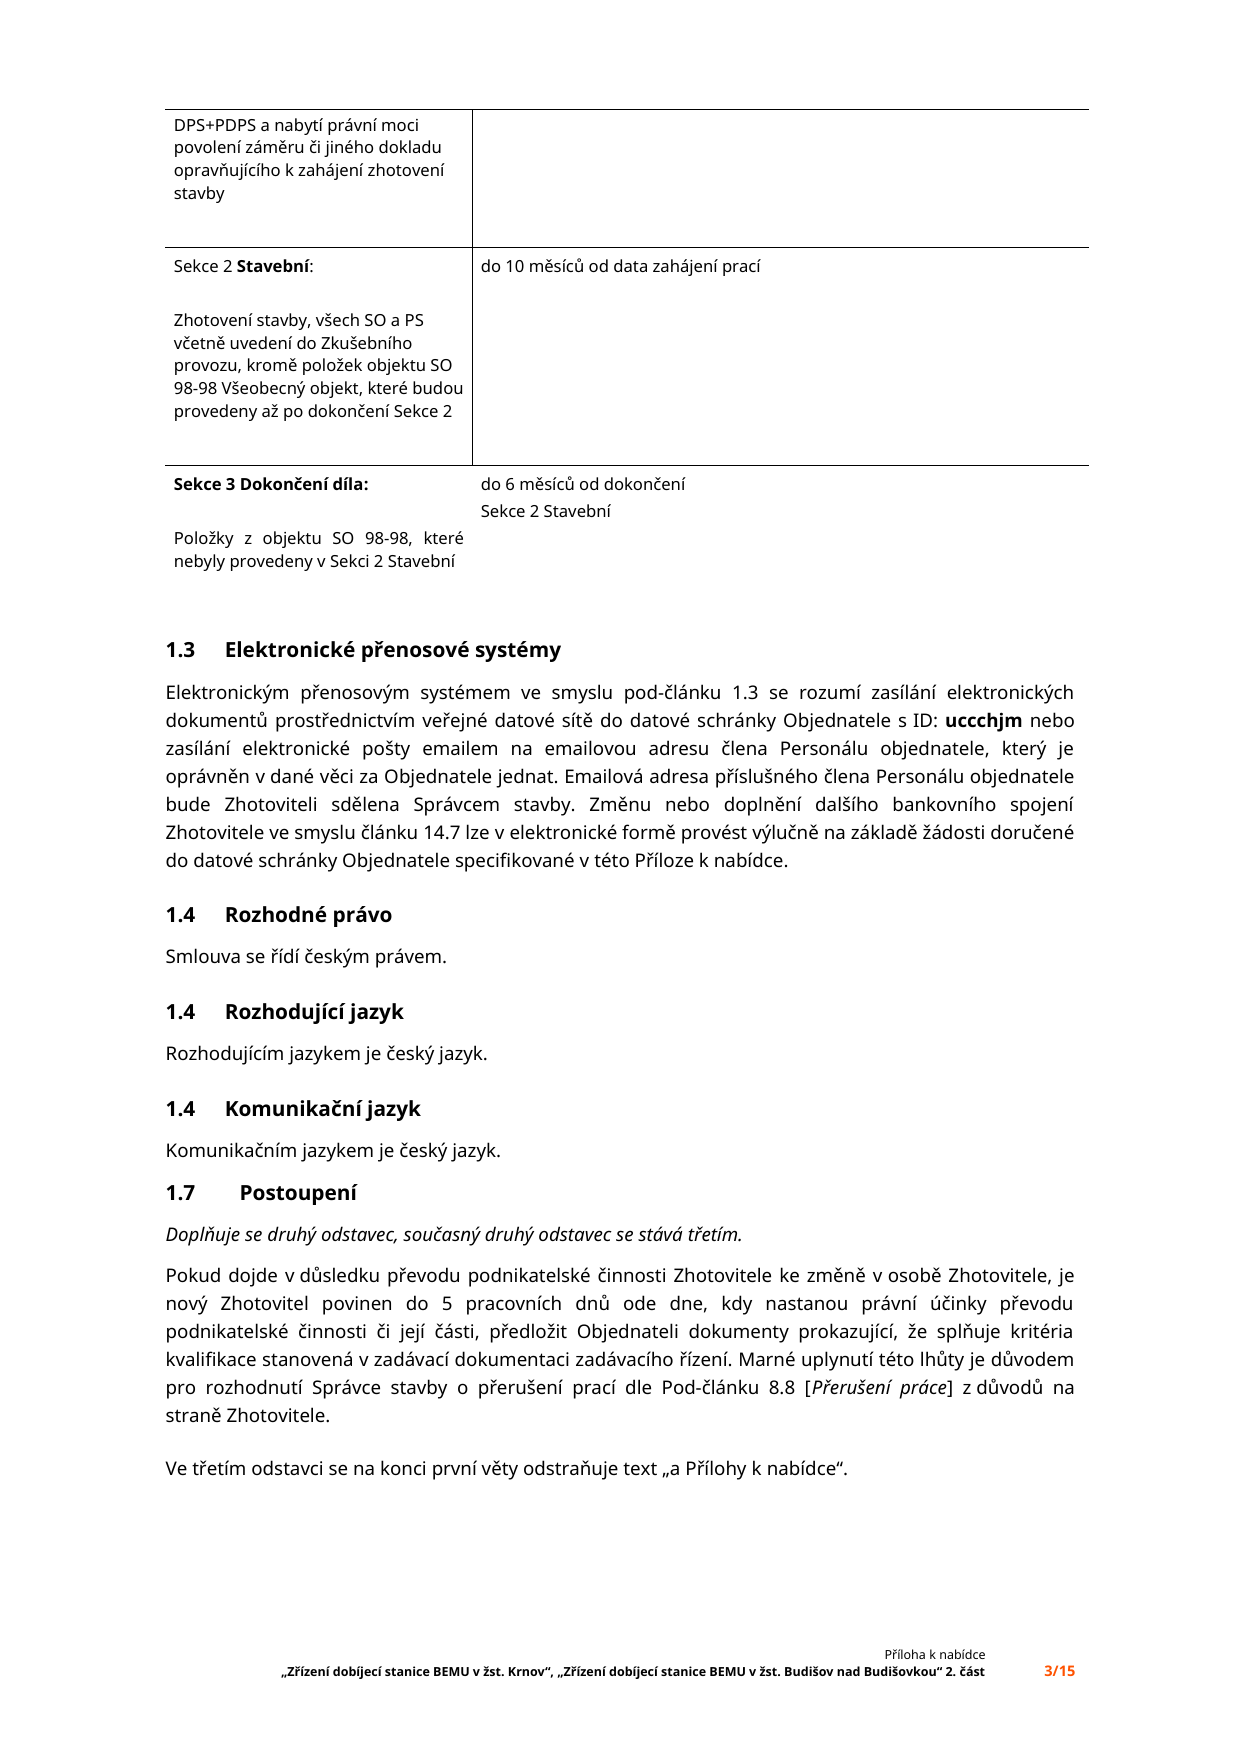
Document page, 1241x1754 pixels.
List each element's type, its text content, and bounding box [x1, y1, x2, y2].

text Ve třetím odstavci se na konci první věty odstraňuje text „a Přílohy k nabídce“. [165, 1455, 1075, 1481]
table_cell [473, 110, 1089, 247]
table_cell Sekce 3 Dokončení díla: Položky z objektu SO 98-98, které nebyly provedeny v Sekci 2 Stavební [165, 466, 472, 582]
text Rozhodujícím jazykem je český jazyk. [165, 1041, 1075, 1066]
text 1.4 Rozhodné právo [165, 900, 1075, 928]
text 1.3 Elektronické přenosové systémy [165, 635, 1075, 664]
text Komunikačním jazykem je český jazyk. [165, 1137, 1075, 1163]
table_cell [165, 110, 472, 247]
text Pokud dojde v důsledku převodu podnikatelské činnosti Zhotovitele ke změně v osobě Zhotovitele, je nový Zhotovitel povinen do 5 pracovních dnů ode dne, kdy nastanou právní účinky převodu podnikatelské činnosti či její části, předložit Objednateli dokumenty prokazující, že splňuje kritéria kvalifikace stanovená v zadávací dokumentaci zadávacího řízení. Marné uplynutí této lhůty je důvodem pro rozhodnutí Správce stavby o přerušení prací dle Pod-článku 8.8 [Přerušení práce] z důvodů na straně Zhotovitele. [165, 1262, 1075, 1428]
table_cell do 6 měsíců od dokončení Sekce 2 Stavební [472, 466, 1089, 582]
table_cell do 10 měsíců od data zahájení prací [473, 248, 1089, 465]
text 1.4 Rozhodující jazyk [165, 997, 1075, 1025]
text Smlouva se řídí českým právem. [165, 944, 1075, 969]
text Doplňuje se druhý odstavec, současný druhý odstavec se stává třetím. [165, 1222, 1075, 1247]
table_cell Sekce 2 Stavební: Zhotovení stavby, všech SO a PS včetně uvedení do Zkušebního provozu, kromě položek objektu SO 98-98 Všeobecný objekt, které budou provedeny až po dokončení Sekce 2 [165, 248, 472, 465]
text 1.4 Komunikační jazyk [165, 1094, 1075, 1122]
text Elektronickým přenosovým systémem ve smyslu pod-článku 1.3 se rozumí zasílání elektronických dokumentů prostřednictvím veřejné datové sítě do datové schránky Objednatele s ID: uccchjm nebo zasílání elektronické pošty emailem na emailovou adresu člena Personálu objednatele, který je oprávněn v dané věci za Objednatele jednat. Emailová adresa příslušného člena Personálu objednatele bude Zhotoviteli sdělena Správcem stavby. Změnu nebo doplnění dalšího bankovního spojení Zhotovitele ve smyslu článku 14.7 lze v elektronické formě provést výlučně na základě žádosti doručené do datové schránky Objednatele specifikované v této Příloze k nabídce. [165, 679, 1075, 873]
text 1.7 Postoupení [165, 1178, 1075, 1206]
